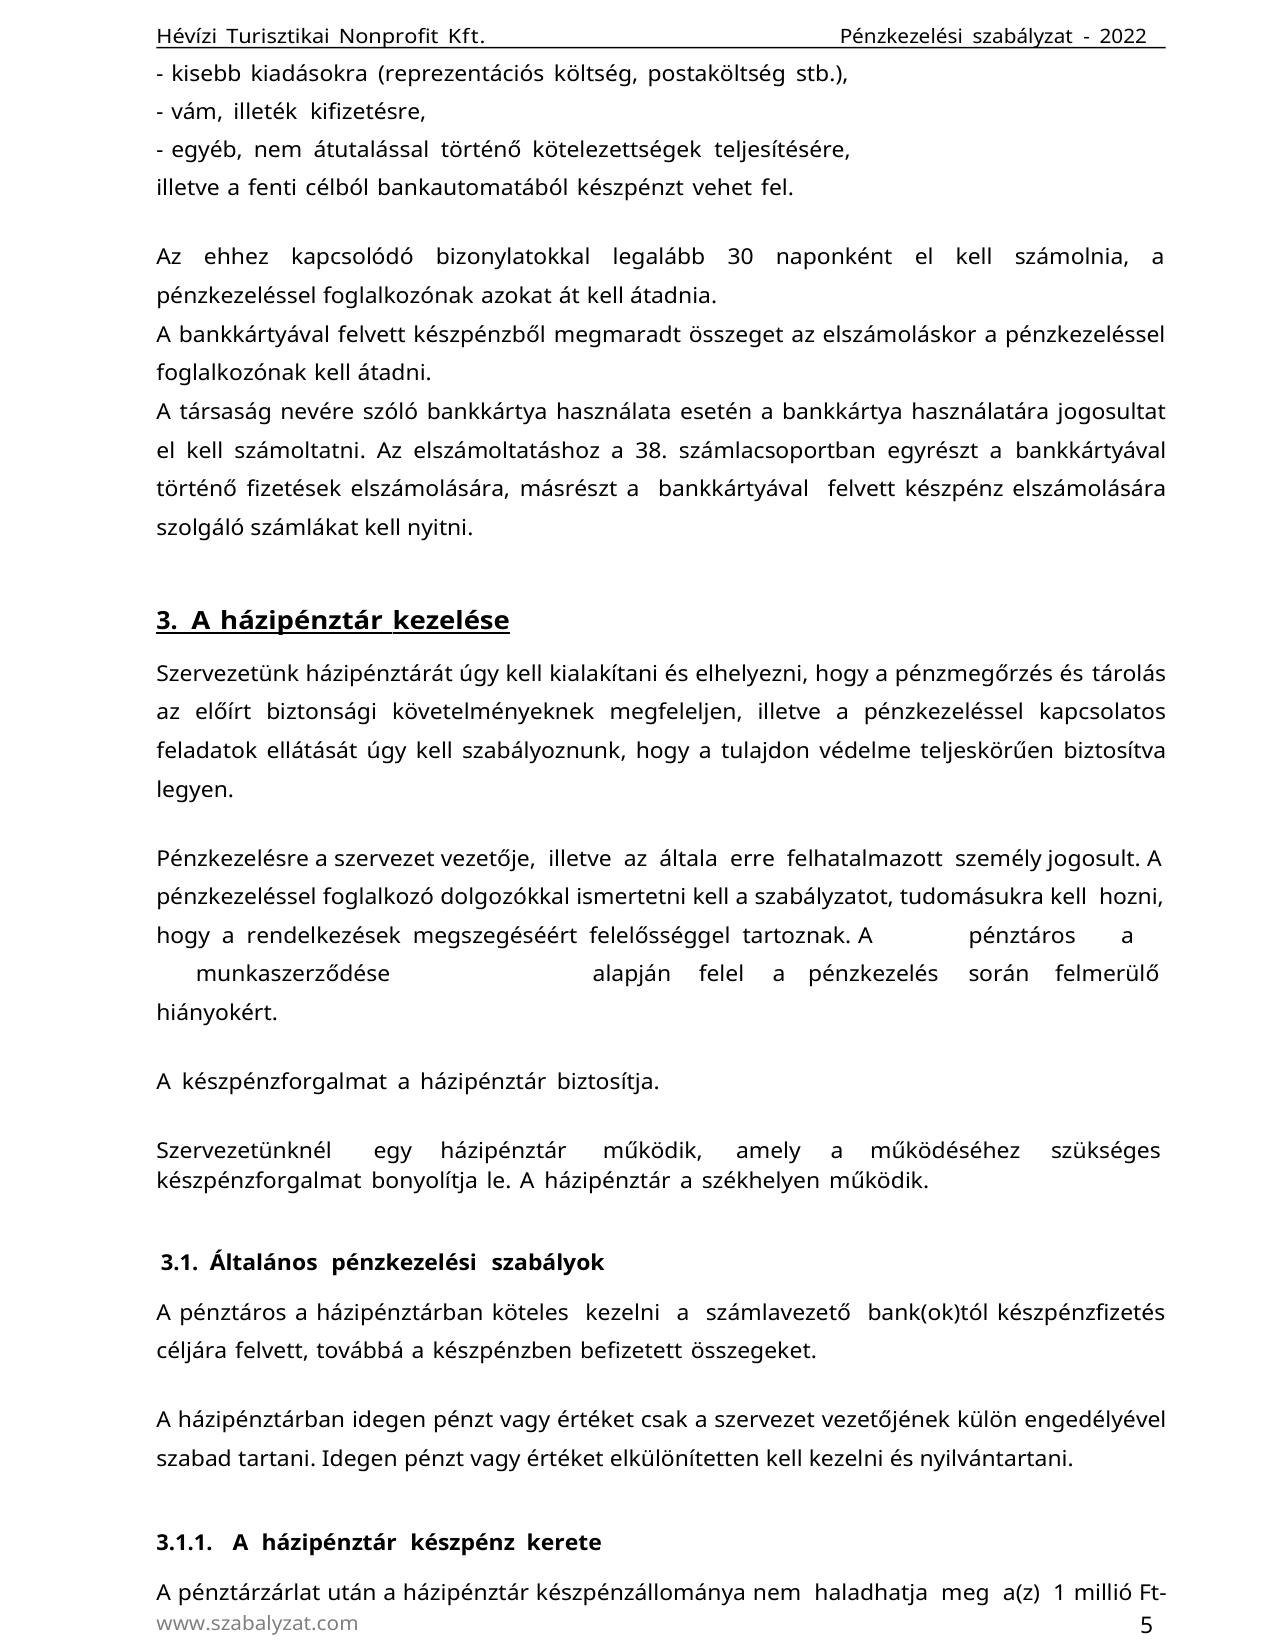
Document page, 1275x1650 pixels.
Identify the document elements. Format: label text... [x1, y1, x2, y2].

text A pénztáros a házipénztárban köteles kezelni a számlavezető bank(ok)tól készpénzfizetés céljára felvett, továbbá a készpénzben befizetett összegeket. [156, 1297, 1165, 1365]
subtitle A házipénztár kezelése [156, 603, 1179, 637]
text A házipénztárban idegen pénzt vagy értéket csak a szervezet vezetőjének külön engedélyével szabad tartani. Idegen pénzt vagy értéket elkülönítetten kell kezelni és nyilvántartani. [156, 1404, 1166, 1473]
text Az ehhez kapcsolódó bizonylatokkal legalább 30 naponként el kell számolnia, a pénzkezeléssel foglalkozónak azokat át kell átadnia. [156, 241, 1165, 310]
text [156, 1577, 1166, 1607]
text A készpénzforgalmat a házipénztár biztosítja. [156, 1066, 1179, 1096]
list A házipénztár készpénz kerete [156, 1527, 1179, 1557]
list Általános pénzkezelési szabályok [161, 1247, 1179, 1276]
list vám, illeték kifizetésre, [156, 96, 1179, 126]
text A társaság nevére szóló bankkártya használata esetén a bankkártya használatára jogosultat el kell számoltatni. Az elszámoltatáshoz a 38. számlacsoportban egyrészt a bankkártyával történő fizetések elszámolására, másrészt a bankkártyával felvett készpénz elszámolására szolgáló számlákat kell nyitni. [156, 396, 1166, 542]
text Pénzkezelésre a szervezet vezetője, illetve az általa erre felhatalmazott személy jogosult. A pénzkezeléssel foglalkozó dolgozókkal ismertetni kell a szabályzatot, tudomásukra kell hozni, hogy a rendelkezések megszegéséért felelősséggel tartoznak. A pénztáros a munkaszerződése alapján felel a pénzkezelés során felmerülő hiányokért. [156, 842, 1165, 1027]
text A bankkártyával felvett készpénzből megmaradt összeget az elszámoláskor a pénzkezeléssel foglalkozónak kell átadni. [156, 319, 1166, 387]
text Szervezetünknél egy házipénztár működik, amely a működéséhez szükséges készpénzforgalmat bonyolítja le. A házipénztár a székhelyen működik. [156, 1135, 1179, 1195]
list kisebb kiadásokra (reprezentációs költség, postaköltség stb.), [156, 58, 1179, 88]
text Szervezetünk házipénztárát úgy kell kialakítani és elhelyezni, hogy a pénzmegőrzés és tárolás az előírt biztonsági követelményeknek megfeleljen, illetve a pénzkezeléssel kapcsolatos feladatok ellátását úgy kell szabályoznunk, hogy a tulajdon védelme teljeskörűen biztosítva legyen. [156, 658, 1166, 803]
list egyéb, nem átutalással történő kötelezettségek teljesítésére, illetve a fenti célból bankautomatából készpénzt vehet fel. [156, 134, 872, 202]
